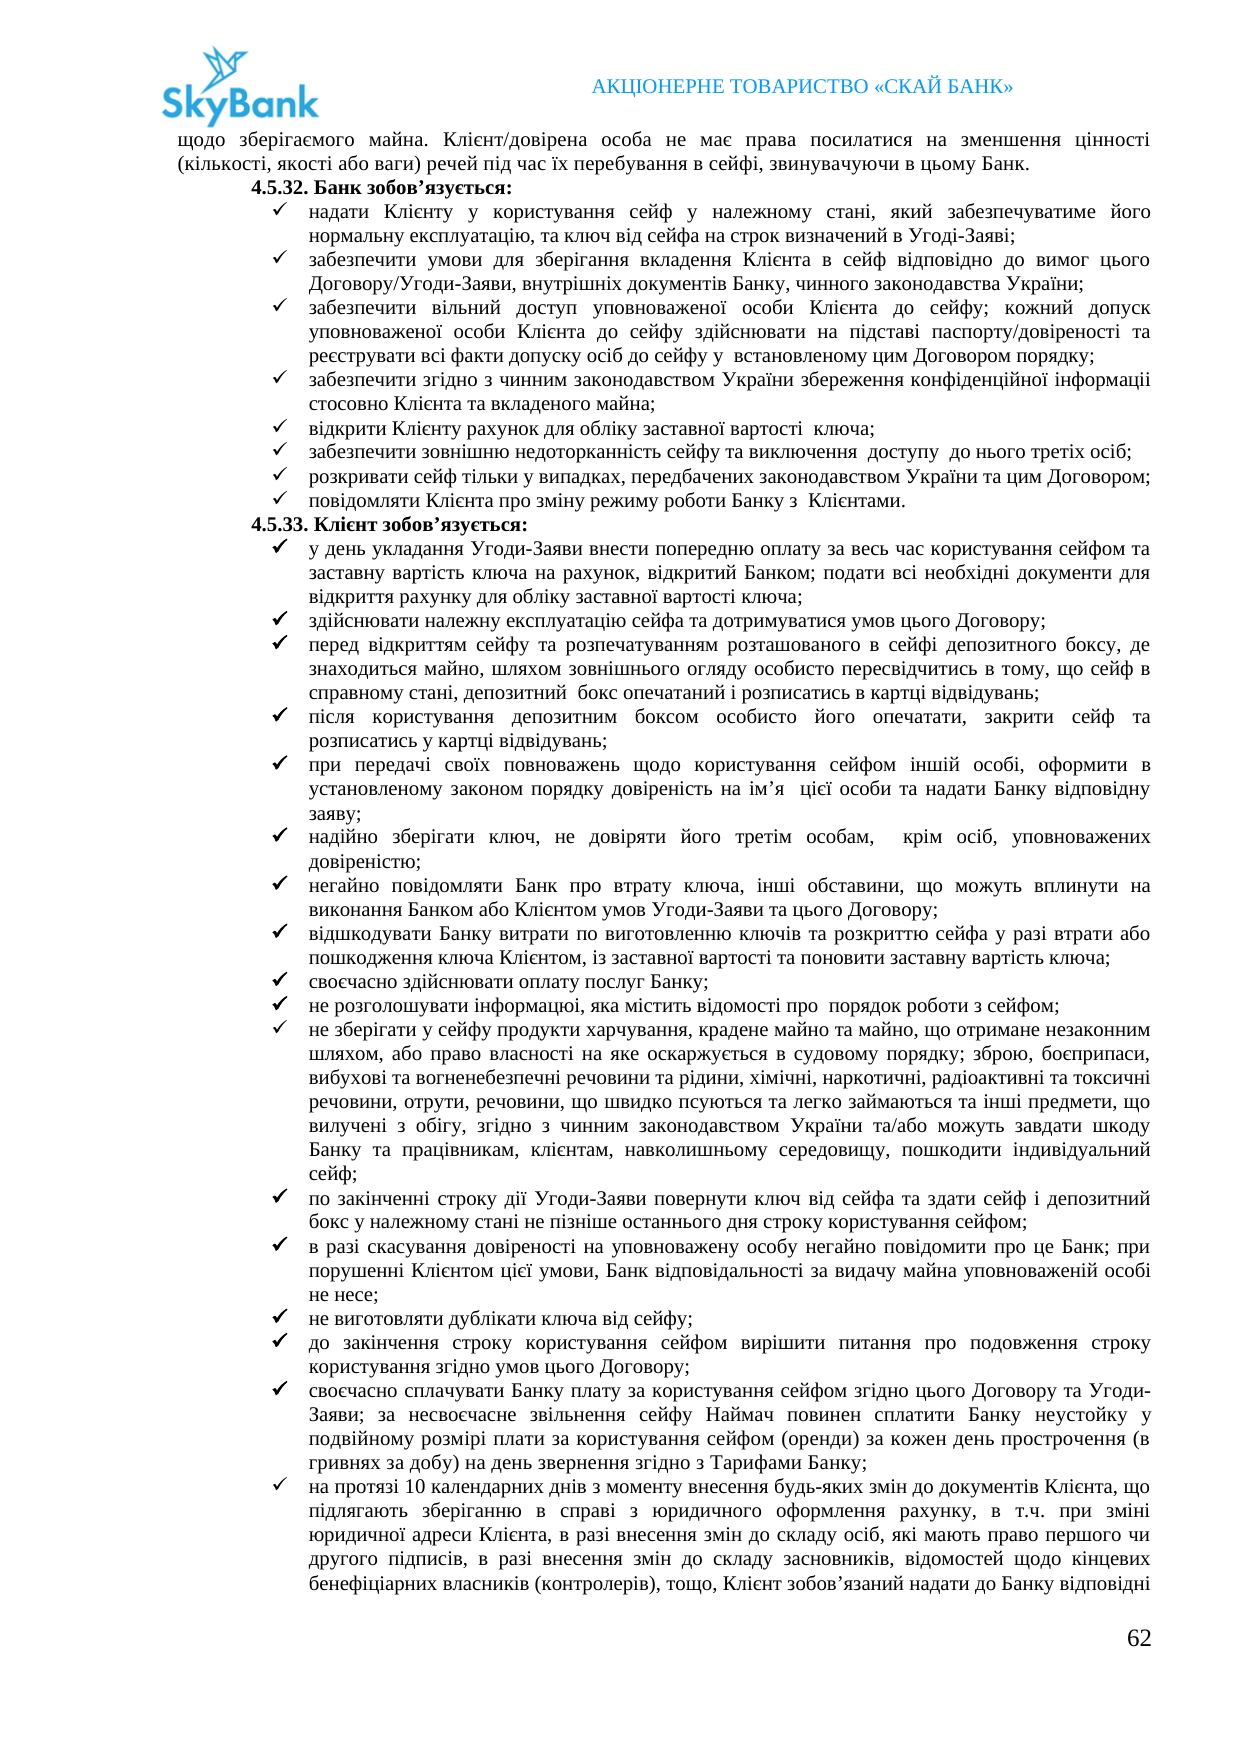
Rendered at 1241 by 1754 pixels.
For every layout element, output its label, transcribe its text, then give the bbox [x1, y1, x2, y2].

list не розголошувати iнформацюi, яка містить вiдомостi про порядок роботи з сейфом; [271, 993, 1152, 1017]
list своєчасно здійснювати оплату послуг Банку; [271, 969, 1152, 993]
list надати Клієнту у користування сейф у належному стані, який забезпечуватиме його нормальну експлуатацію, та ключ від сейфа на строк визначений в Угоді-Заяві; [271, 199, 1152, 247]
list відшкодувати Банку витрати по виготовленню ключів та розкриттю сейфа у разі втрати або пошкодження ключа Клієнтом, iз заставної вартості та поновити заставну вартість ключа; [271, 921, 1152, 969]
list своєчасно сплачувати Банку плату за користування сейфом згідно цього Договору та Угоди-Заяви; за несвоєчасне звільнення сейфу Наймач повинен сплатити Банку неустойку у подвійному розмірі плати за користування сейфом (оренди) за кожен день прострочення (в гривнях за добу) на день звернення згідно з Тарифами Банку; [271, 1378, 1152, 1474]
text 4.5.32. Банк зобов’язується: [177, 175, 1152, 199]
picture [142, 35, 349, 140]
list забезпечити згідно з чинним законодавством України збереження конфiденцiйної iнформацii стосовно Клієнта та вкладеного майна; [271, 367, 1152, 415]
list не виготовляти дублікати ключа від сейфу; [271, 1306, 1152, 1330]
list у день укладання Угоди-Заяви внести попередню оплату за весь час користування сейфом та заставну вартість ключа на рахунок, відкритий Банком; подати всі необхідні документи для відкриття рахунку для обліку заставної вартості ключа; [271, 536, 1152, 608]
list після користування депозитним боксом особисто його опечатати, закрити сейф та розписатись у картці відвідувань; [271, 704, 1152, 752]
list повідомляти Клієнта про зміну режиму роботи Банку з Клієнтами. [271, 488, 1152, 512]
list до закінчення строку користування сейфом вирішити питання про подовження строку користування згідно умов цього Договору; [271, 1330, 1152, 1378]
list в разі скасування довіреності на уповноважену особу негайно повідомити про це Банк; при порушенні Клієнтом цієї умови, Банк відповідальності за видачу майна уповноваженій особі не несе; [271, 1233, 1152, 1306]
list забезпечити умови для зберігання вкладення Клієнта в сейф відповідно до вимог цього Договору/Угоди-Заяви, внутрішніх документів Банку, чинного законодавства України; [271, 247, 1152, 295]
list при передачі своїх повноважень щодо користування сейфом іншій особі, оформити в установленому законом порядку довіреність на ім’я цієї особи та надати Банку вiдповiдну заяву; [271, 752, 1152, 824]
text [177, 127, 1152, 175]
list не зберігати у сейфу продукти харчування, крадене майно та майно, що отримане незаконним шляхом, або право власності на яке оскаржується в судовому порядку; зброю, боєприпаси, вибухові та вогненебезпечні речовини та рідини, хімічні, наркотичні, радіоактивні та токсичні речовини, отрути, речовини, що швидко псуються та легко займаються та інші предмети, що вилучені з обігу, згідно з чинним законодавством України та/або можуть завдати шкоду Банку та працівникам, клієнтам, навколишньому середовищу, пошкодити індивідуальний сейф; [271, 1017, 1152, 1185]
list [271, 1474, 1152, 1594]
list перед відкриттям сейфу та розпечатуванням розташованого в сейфі депозитного боксу, де знаходиться майно, шляхом зовнішнього огляду особисто пересвідчитись в тому, що сейф в справному стані, депозитний бокс опечатаний і розписатись в картці відвідувань; [271, 632, 1152, 704]
list негайно повідомляти Банк про втрату ключа, iншi обставини, що можуть вплинути на виконання Банком або Клієнтом умов Угоди-Заяви та цього Договору; [271, 873, 1152, 921]
list по закiнченнi строку дії Угоди-Заяви повернути ключ вiд сейфа та здати сейф і депозитний бокс у належному стані не пiзнiше останнього дня строку користування сейфом; [271, 1185, 1152, 1233]
list здійснювати належну експлуатацію сейфа та дотримуватися умов цього Договору; [271, 608, 1152, 632]
list забезпечити зовнішню недоторканність сейфу та виключення доступу до нього третіх осіб; [271, 439, 1152, 463]
list забезпечити вільний доступ уповноваженої особи Клієнта до сейфу; кожний допуск уповноваженої особи Клієнта до сейфу здійснювати на підставі паспорту/довіреності та реєструвати всі факти допуску осіб до сейфу у встановленому цим Договором порядку; [271, 295, 1152, 367]
text 4.5.33. Клієнт зобов’язується: [177, 512, 1152, 536]
list надійно зберігати ключ, не довіряти його третім особам, крім осіб, уповноважених довіреністю; [271, 824, 1152, 873]
list розкривати сейф тільки у випадках, передбачених законодавством України та цим Договором; [271, 463, 1152, 488]
list відкрити Клієнту рахунок для обліку заставної вартості ключа; [271, 415, 1152, 439]
